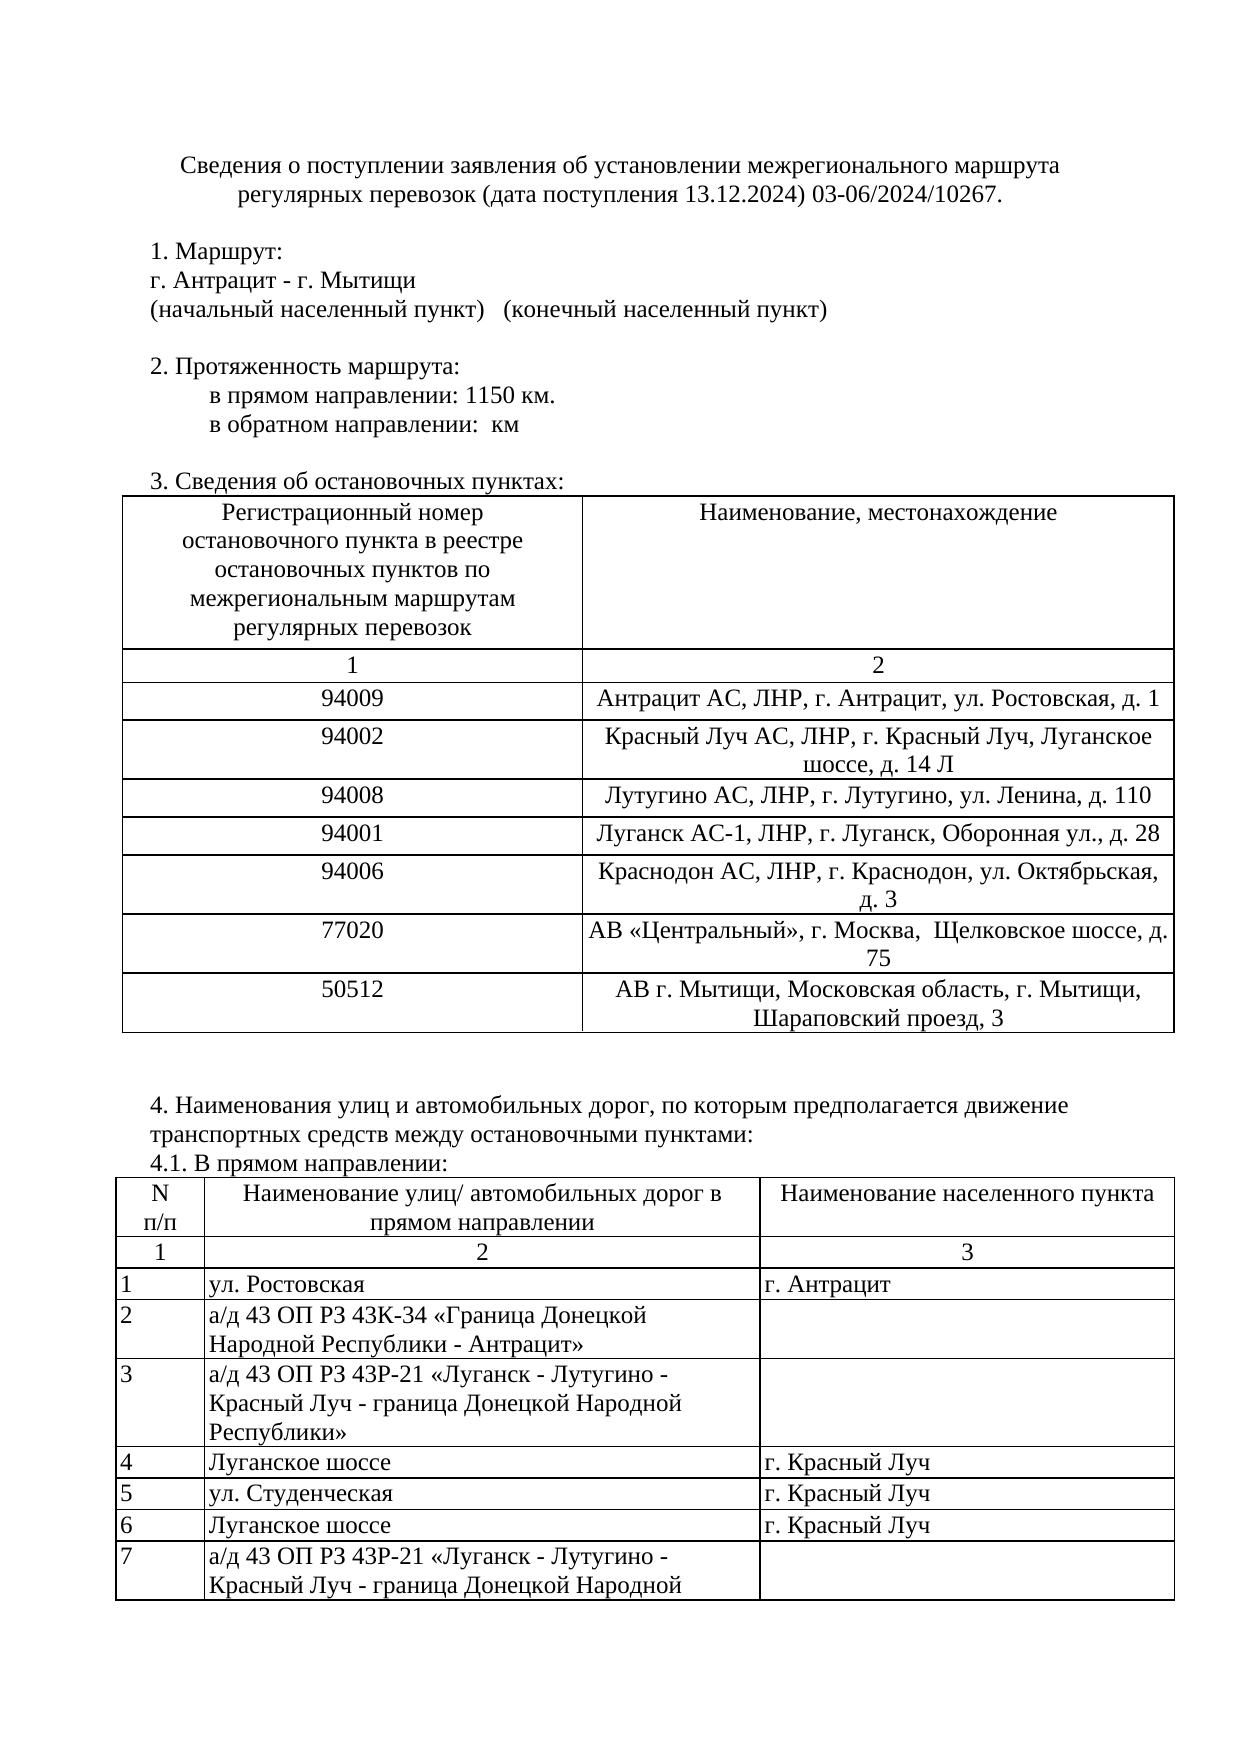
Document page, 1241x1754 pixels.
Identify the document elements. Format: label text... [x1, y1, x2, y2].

table_cell 3 [761, 1237, 1174, 1267]
table_cell ул. Ростовская [205, 1269, 759, 1299]
table_cell Луганское шоссе [205, 1447, 759, 1477]
table_cell 4 [117, 1447, 204, 1477]
text 4. Наименования улиц и автомобильных дорог, по которым предполагается движение транспортных средств между остановочными пунктами: [150, 1090, 1090, 1148]
text г. Антрацит - г. Мытищи [150, 265, 1090, 294]
text в прямом направлении: 1150 км. [150, 380, 1090, 409]
table_cell АВ «Центральный», г. Москва, Щелковское шоссе, д. 75 [583, 915, 1173, 972]
table_cell [761, 1359, 1174, 1446]
table_cell 2 [583, 650, 1173, 681]
table_cell [761, 1300, 1174, 1358]
table_cell а/д 43 ОП РЗ 43Р-21 «Луганск - Лутугино - Красный Луч - граница Донецкой Народной Республики» [205, 1359, 759, 1446]
table_cell г. Красный Луч [761, 1447, 1174, 1477]
table_cell 5 [117, 1479, 204, 1508]
table_header Регистрационный номер остановочного пункта в реестре остановочных пунктов по межрегиональным маршрутам регулярных перевозок [123, 497, 582, 648]
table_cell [205, 1542, 759, 1599]
table_cell 2 [205, 1237, 759, 1267]
text в обратном направлении: км [150, 409, 1090, 437]
table_cell 94008 [123, 780, 582, 816]
table_cell 1 [117, 1269, 204, 1299]
table_cell 94006 [123, 856, 582, 913]
table_cell 1 [117, 1237, 204, 1267]
table_cell а/д 43 ОП РЗ 43К-34 «Граница Донецкой Народной Республики - Антрацит» [205, 1300, 759, 1358]
table_cell 77020 [123, 915, 582, 972]
table_cell 50512 [123, 974, 582, 1031]
table_cell Красный Луч АС, ЛНР, г. Красный Луч, Луганское шоссе, д. 14 Л [583, 721, 1173, 778]
table_cell 2 [117, 1300, 204, 1358]
text 4.1. В прямом направлении: [150, 1148, 1090, 1177]
table_cell Луганское шоссе [205, 1510, 759, 1540]
table_cell Антрацит АС, ЛНР, г. Антрацит, ул. Ростовская, д. 1 [583, 683, 1173, 719]
table_cell г. Антрацит [761, 1269, 1174, 1299]
table_cell г. Красный Луч [761, 1510, 1174, 1540]
table_header Наименование, местонахождение [583, 497, 1173, 648]
table_header N п/п [117, 1178, 204, 1236]
text Сведения о поступлении заявления об установлении межрегионального маршрута регулярных перевозок (дата поступления 13.12.2024) 03-06/2024/10267. [150, 150, 1090, 207]
table_header Наименование населенного пункта [761, 1178, 1174, 1236]
table_cell ул. Студенческая [205, 1479, 759, 1508]
text 3. Сведения об остановочных пунктах: [150, 466, 1090, 495]
table_cell 94009 [123, 683, 582, 719]
table_cell 94002 [123, 721, 582, 778]
table_cell Луганск АС-1, ЛНР, г. Луганск, Оборонная ул., д. 28 [583, 818, 1173, 854]
table_header Наименование улиц/ автомобильных дорог в прямом направлении [205, 1178, 759, 1236]
text 2. Протяженность маршрута: [150, 351, 1090, 380]
text (начальный населенный пункт) (конечный населенный пункт) [150, 294, 1090, 322]
table_cell 7 [117, 1542, 204, 1599]
table_cell 3 [117, 1359, 204, 1446]
table_cell 1 [123, 650, 582, 681]
table_cell Краснодон АС, ЛНР, г. Краснодон, ул. Октябрьская, д. 3 [583, 856, 1173, 913]
table_cell [761, 1542, 1174, 1599]
table_cell 94001 [123, 818, 582, 854]
table_cell г. Красный Луч [761, 1479, 1174, 1508]
table_cell Лутугино АС, ЛНР, г. Лутугино, ул. Ленина, д. 110 [583, 780, 1173, 816]
table_cell 6 [117, 1510, 204, 1540]
table_cell АВ г. Мытищи, Московская область, г. Мытищи, Шараповский проезд, 3 [583, 974, 1173, 1031]
text 1. Маршрут: [150, 236, 1090, 265]
